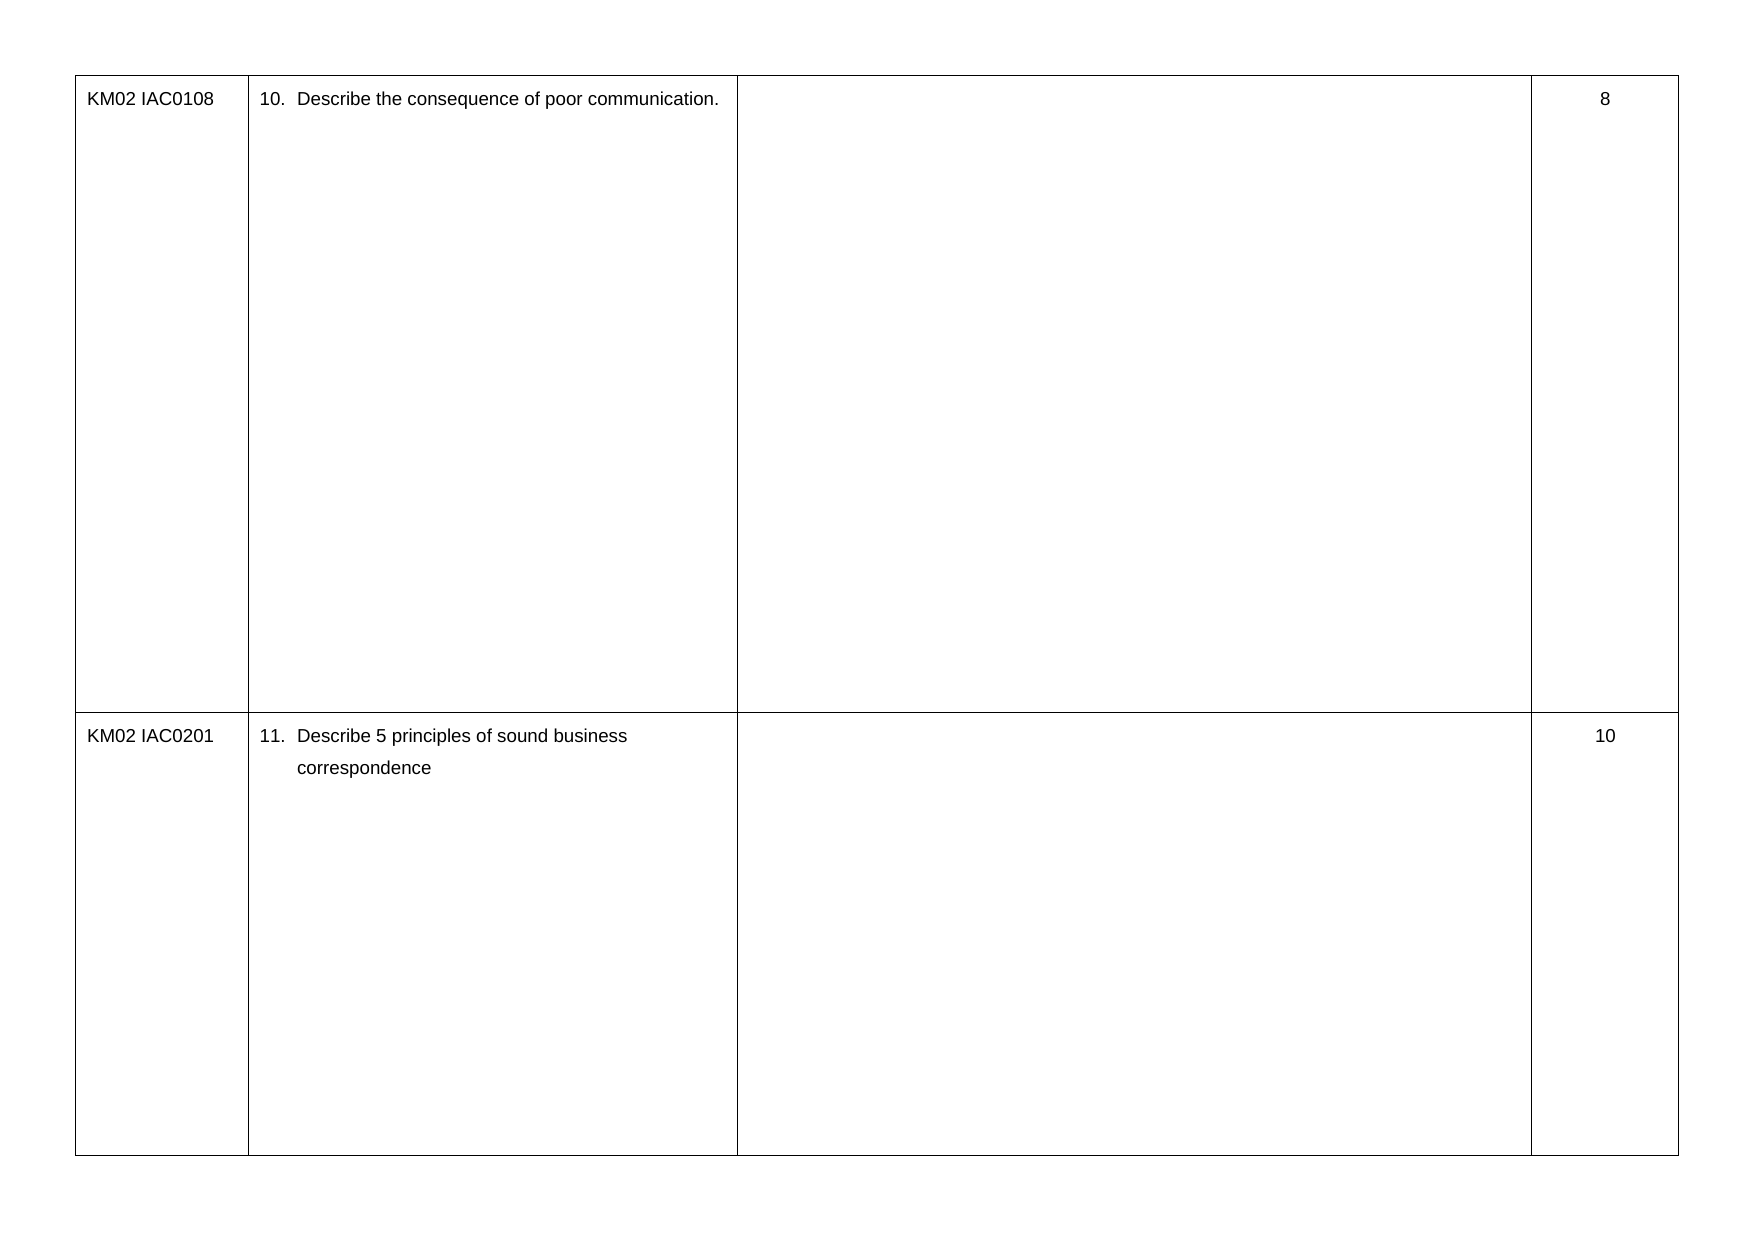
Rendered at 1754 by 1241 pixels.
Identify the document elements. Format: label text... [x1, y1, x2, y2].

table_cell KM02 IAC0201 [76, 713, 248, 1155]
table_cell KM02 IAC0108 [76, 76, 248, 712]
table_cell [738, 76, 1531, 712]
table_cell 8 [1532, 76, 1678, 712]
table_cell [249, 713, 737, 1155]
table_cell 10 [1532, 713, 1678, 1155]
table_cell [738, 713, 1531, 1155]
table_cell Describe the consequence of poor communication. [249, 76, 737, 712]
